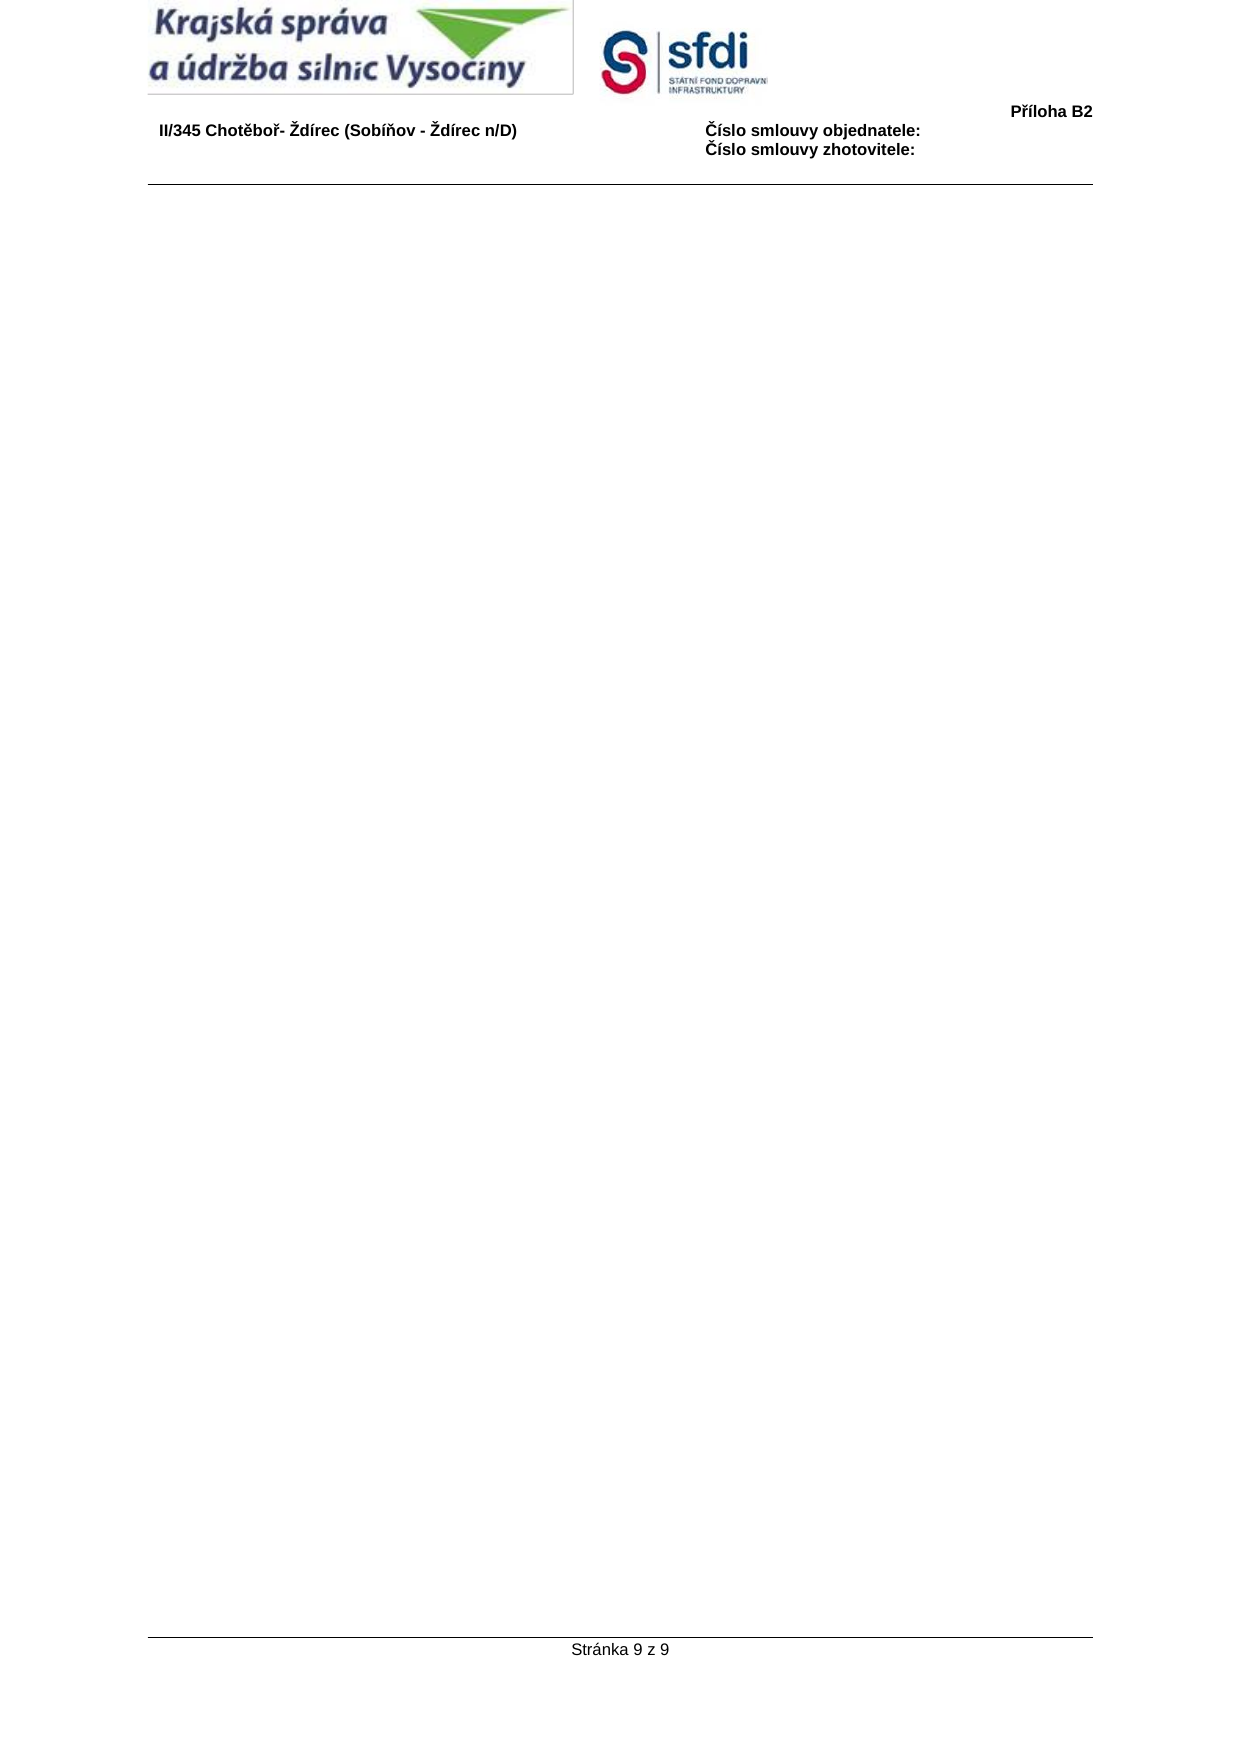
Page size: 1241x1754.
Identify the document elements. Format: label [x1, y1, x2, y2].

picture [598, 14, 768, 108]
picture [147, 0, 574, 96]
